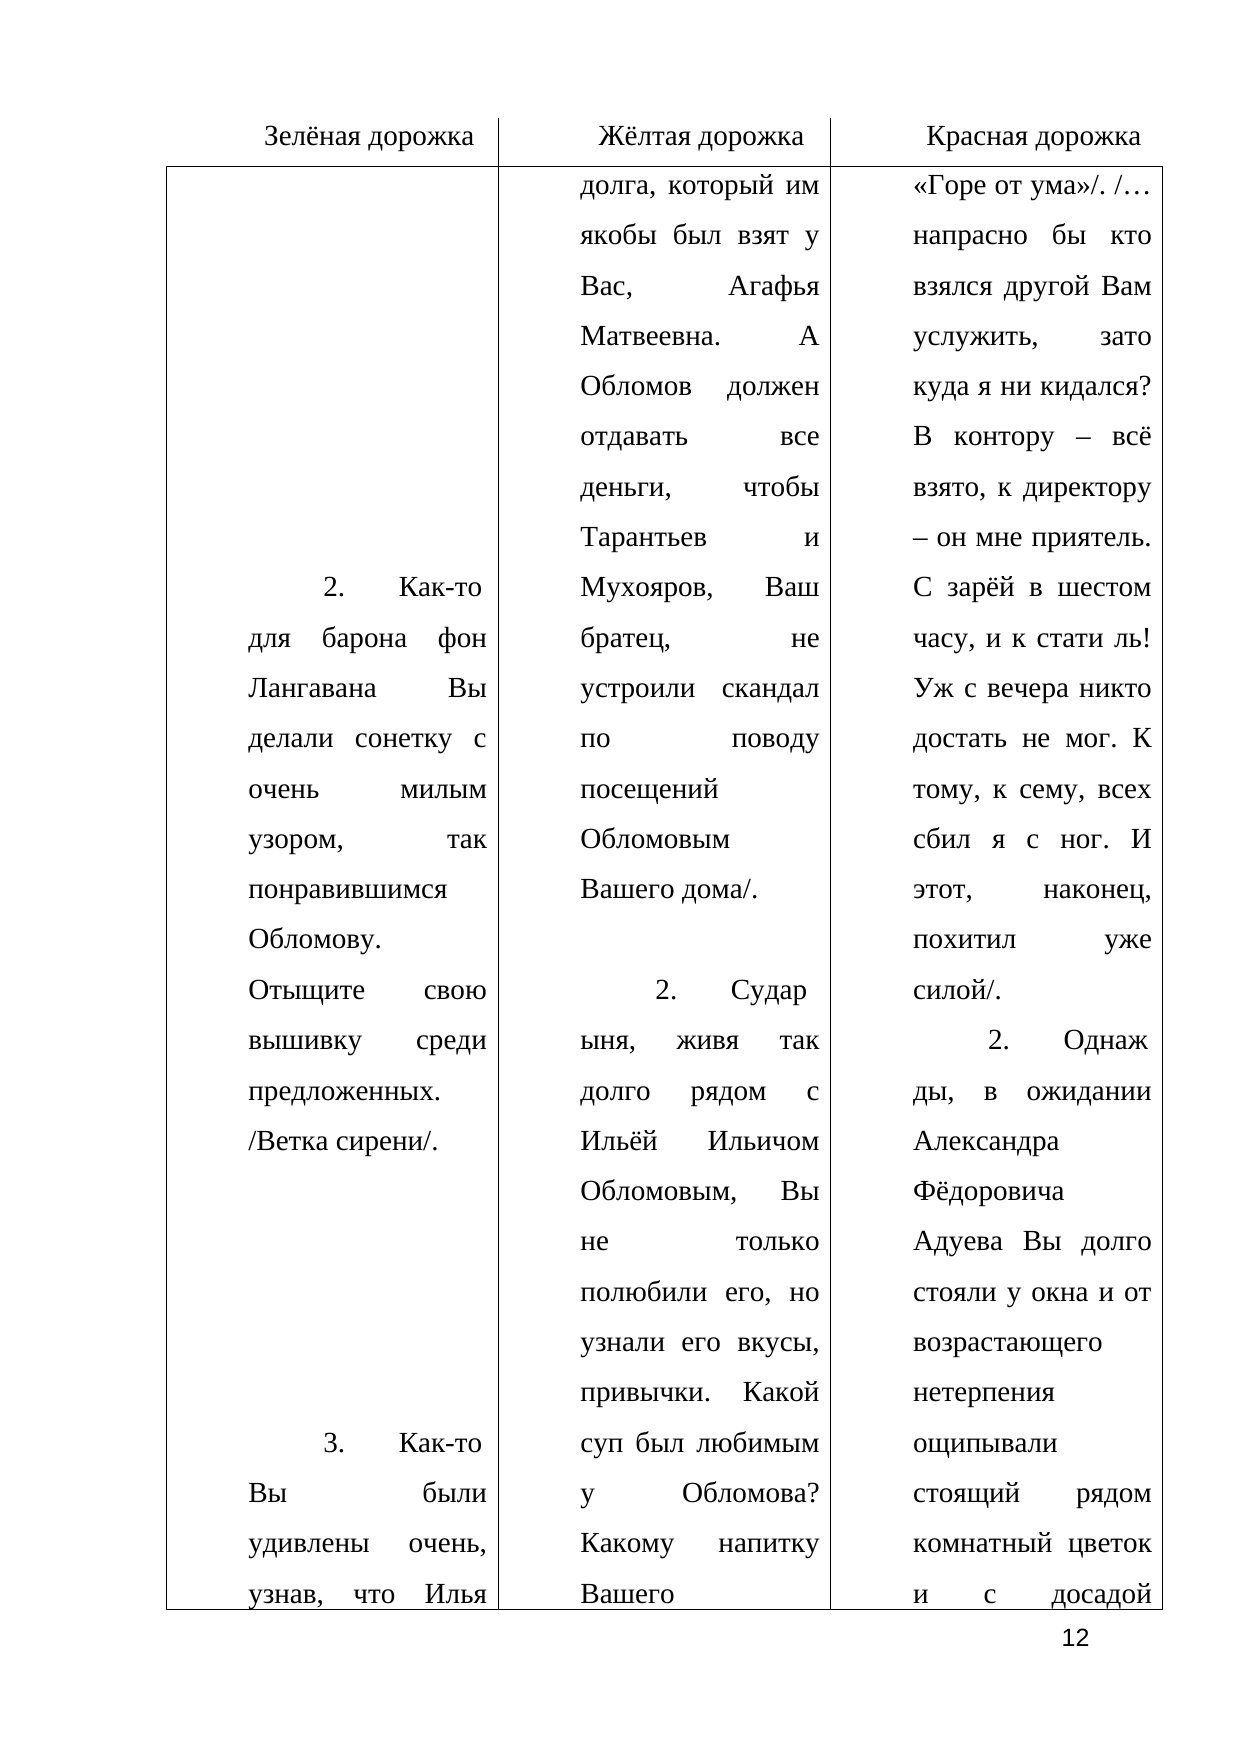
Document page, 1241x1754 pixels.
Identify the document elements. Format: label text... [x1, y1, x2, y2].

table_header Жёлтая дорожка [499, 118, 830, 166]
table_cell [167, 167, 498, 1609]
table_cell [499, 167, 830, 1609]
table_header Зелёная дорожка [166, 118, 498, 166]
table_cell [831, 167, 1162, 1609]
table_header Красная дорожка [831, 118, 1163, 166]
